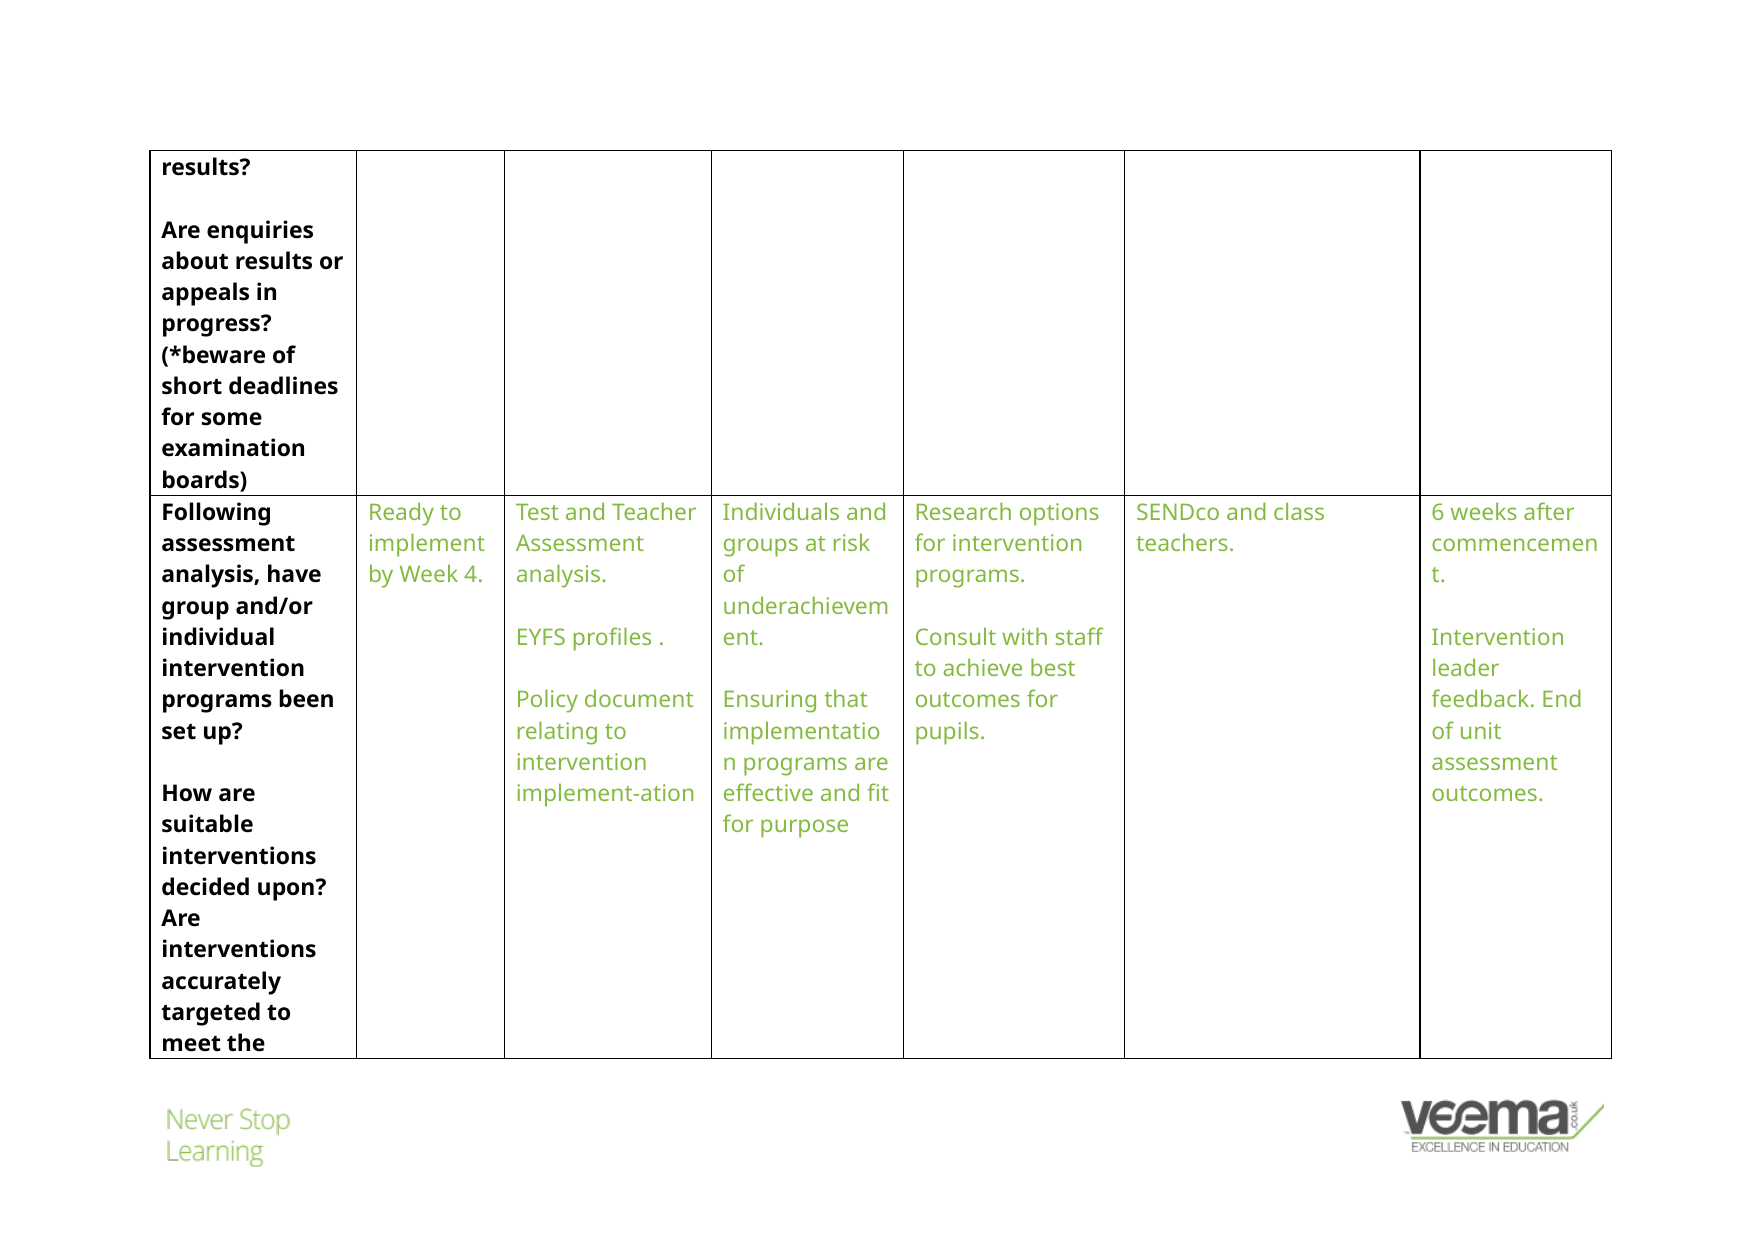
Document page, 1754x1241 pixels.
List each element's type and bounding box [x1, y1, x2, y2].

table_cell [357, 496, 504, 1058]
table_cell [1125, 151, 1419, 495]
table_cell [1125, 496, 1419, 1058]
table_cell [904, 151, 1124, 495]
table_cell [904, 496, 1124, 1058]
table_cell [712, 496, 903, 1058]
table_cell [151, 151, 356, 495]
table_cell [505, 496, 711, 1058]
table_cell [712, 151, 903, 495]
table_cell [505, 151, 711, 495]
table_cell [357, 151, 504, 495]
table_cell [151, 496, 356, 1058]
table_cell [1421, 151, 1611, 495]
table_cell [1421, 496, 1611, 1058]
